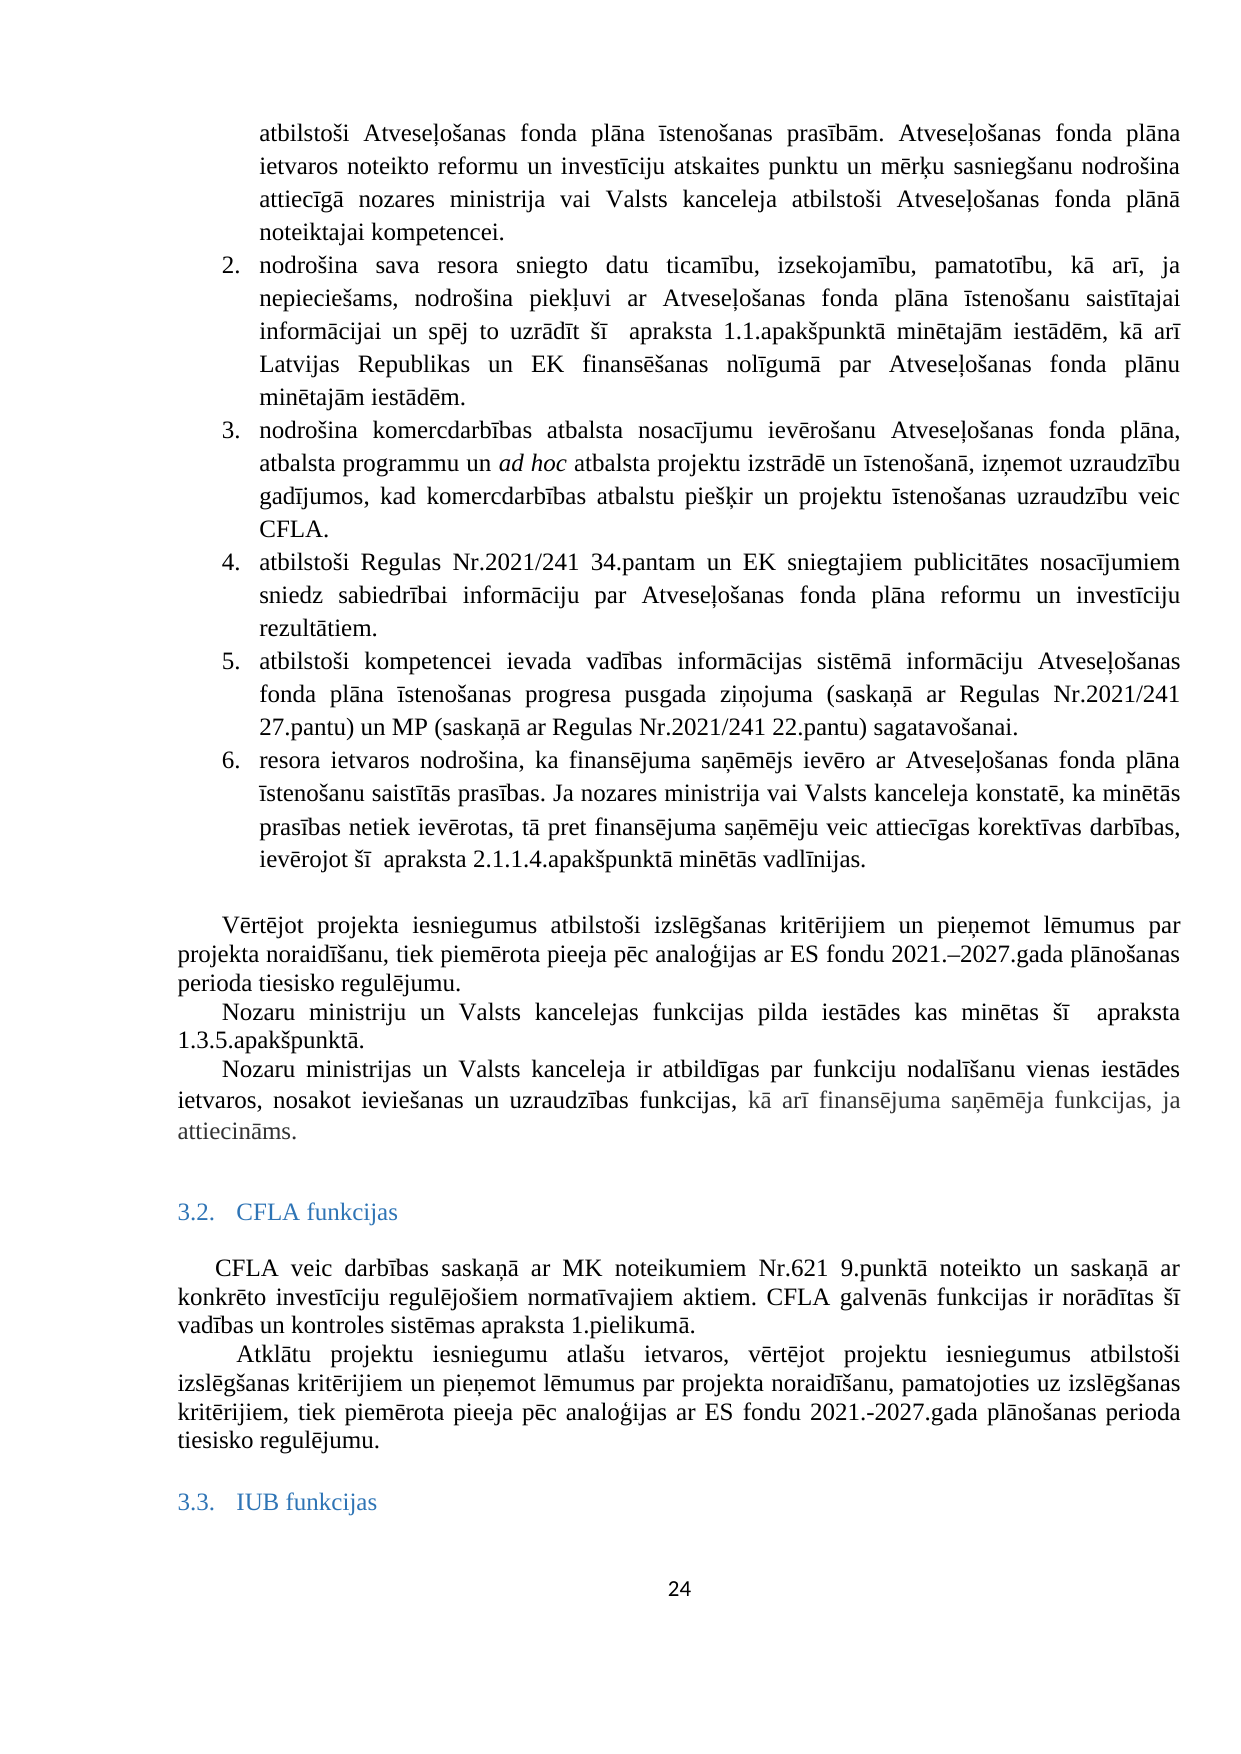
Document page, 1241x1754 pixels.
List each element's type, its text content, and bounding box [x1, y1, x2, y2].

list resora ietvaros nodrošina, ka finansējuma saņēmējs ievēro ar Atveseļošanas fonda plāna īstenošanu saistītās prasības. Ja nozares ministrija vai Valsts kanceleja konstatē, ka minētās prasības netiek ievērotas, tā pret finansējuma saņēmēju veic attiecīgas korektīvas darbības, ievērojot šī apraksta 2.1.1.4.apakšpunktā minētās vadlīnijas. [222, 746, 1181, 873]
text Atklātu projektu iesniegumu atlašu ietvaros, vērtējot projektu iesniegumus atbilstoši izslēgšanas kritērijiem un pieņemot lēmumus par projekta noraidīšanu, pamatojoties uz izslēgšanas kritērijiem, tiek piemērota pieeja pēc analoģijas ar ES fondu 2021.-2027.gada plānošanas perioda tiesisko regulējumu. [177, 1339, 1181, 1454]
text CFLA veic darbības saskaņā ar MK noteikumiem Nr.621 9.punktā noteikto un saskaņā ar konkrēto investīciju regulējošiem normatīvajiem aktiem. CFLA galvenās funkcijas ir norādītas šī vadības un kontroles sistēmas apraksta 1.pielikumā. [177, 1253, 1181, 1339]
list nodrošina komercdarbības atbalsta nosacījumu ievērošanu Atveseļošanas fonda plāna, atbalsta programmu un ad hoc atbalsta projektu izstrādē un īstenošanā, izņemot uzraudzību gadījumos, kad komercdarbības atbalstu piešķir un projektu īstenošanas uzraudzību veic CFLA. [222, 415, 1181, 543]
text Nozaru ministriju un Valsts kancelejas funkcijas pilda iestādes kas minētas šī apraksta 1.3.5.apakšpunktā. [177, 997, 1181, 1054]
list atbilstoši kompetencei ievada vadības informācijas sistēmā informāciju Atveseļošanas fonda plāna īstenošanas progresa pusgada ziņojuma (saskaņā ar Regulas Nr.2021/241 27.pantu) un MP (saskaņā ar Regulas Nr.2021/241 22.pantu) sagatavošanai. [222, 646, 1181, 741]
text CFLA funkcijas [177, 1197, 1181, 1226]
list nodrošina sava resora sniegto datu ticamību, izsekojamību, pamatotību, kā arī, ja nepieciešams, nodrošina piekļuvi ar Atveseļošanas fonda plāna īstenošanu saistītajai informācijai un spēj to uzrādīt šī apraksta 1.1.apakšpunktā minētajām iestādēm, kā arī Latvijas Republikas un EK finansēšanas nolīgumā par Atveseļošanas fonda plānu minētajām iestādēm. [222, 250, 1181, 411]
text Nozaru ministrijas un Valsts kanceleja ir atbildīgas par funkciju nodalīšanu vienas iestādes ietvaros, nosakot ieviešanas un uzraudzības funkcijas, kā arī finansējuma saņēmēja funkcijas, ja attiecināms. [177, 1054, 1181, 1145]
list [222, 118, 1181, 246]
text IUB funkcijas [177, 1487, 1181, 1516]
list atbilstoši Regulas Nr.2021/241 34.pantam un EK sniegtajiem publicitātes nosacījumiem sniedz sabiedrībai informāciju par Atveseļošanas fonda plāna reformu un investīciju rezultātiem. [222, 547, 1181, 642]
text Vērtējot projekta iesniegumus atbilstoši izslēgšanas kritērijiem un pieņemot lēmumus par projekta noraidīšanu, tiek piemērota pieeja pēc analoģijas ar ES fondu 2021.–2027.gada plānošanas perioda tiesisko regulējumu. [177, 911, 1181, 997]
